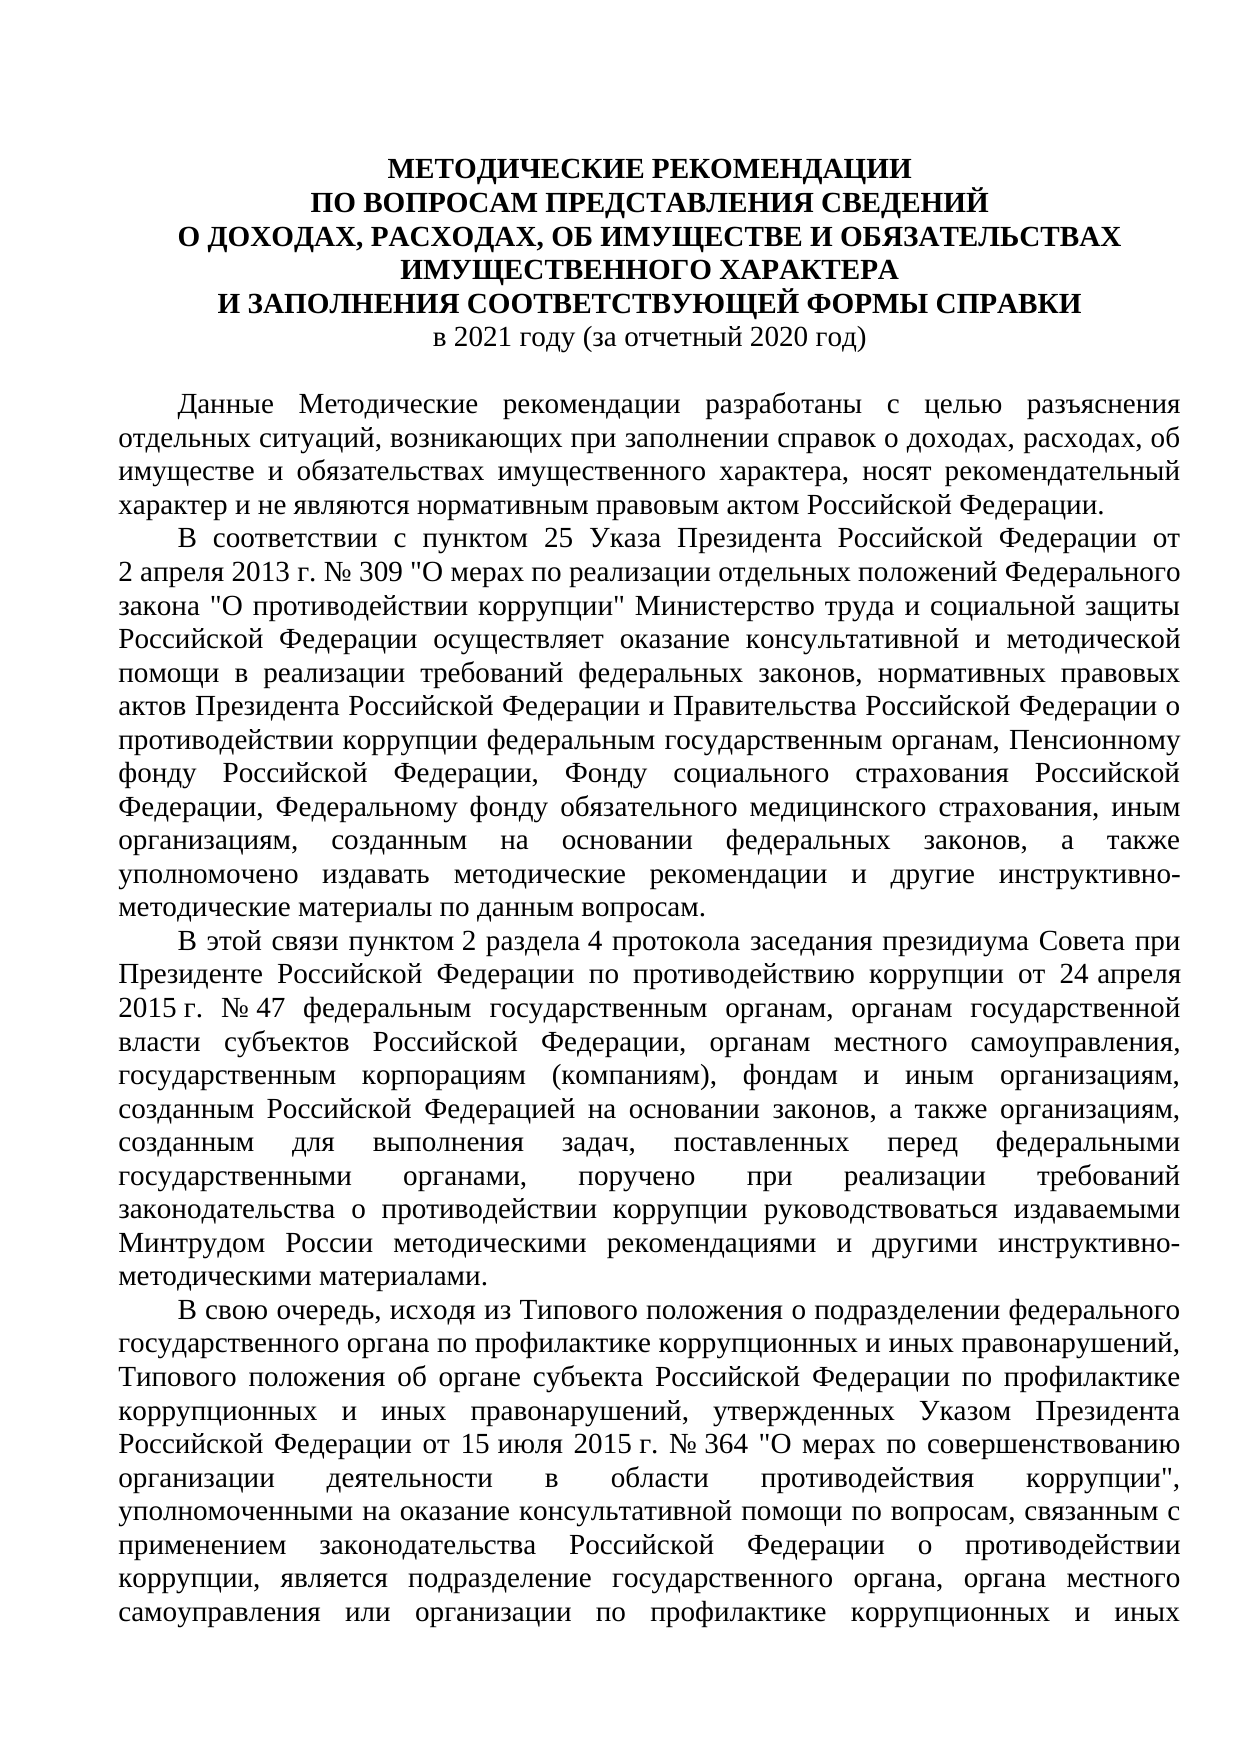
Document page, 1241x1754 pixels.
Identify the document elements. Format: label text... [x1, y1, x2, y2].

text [118, 1292, 1181, 1627]
text В соответствии с пунктом 25 Указа Президента Российской Федерации от 2 апреля 2013 г. № 309 "О мерах по реализации отдельных положений Федерального закона "О противодействии коррупции" Министерство труда и социальной защиты Российской Федерации осуществляет оказание консультативной и методической помощи в реализации требований федеральных законов, нормативных правовых актов Президента Российской Федерации и Правительства Российской Федерации о противодействии коррупции федеральным государственным органам, Пенсионному фонду Российской Федерации, Фонду социального страхования Российской Федерации, Федеральному фонду обязательного медицинского страхования, иным организациям, созданным на основании федеральных законов, а также уполномочено издавать методические рекомендации и другие инструктивно-методические материалы по данным вопросам. [118, 521, 1181, 923]
text в 2021 году (за отчетный 2020 год) [118, 319, 1181, 353]
text МЕТОДИЧЕСКИЕ РЕКОМЕНДАЦИИ [118, 152, 1181, 185]
text О ДОХОДАХ, РАСХОДАХ, ОБ ИМУЩЕСТВЕ И ОБЯЗАТЕЛЬСТВАХ ИМУЩЕСТВЕННОГО ХАРАКТЕРА [118, 219, 1181, 286]
text И ЗАПОЛНЕНИЯ СООТВЕТСТВУЮЩЕЙ ФОРМЫ СПРАВКИ [118, 286, 1181, 319]
text ПО ВОПРОСАМ ПРЕДСТАВЛЕНИЯ СВЕДЕНИЙ [118, 185, 1181, 219]
text Данные Методические рекомендации разработаны с целью разъяснения отдельных ситуаций, возникающих при заполнении справок о доходах, расходах, об имуществе и обязательствах имущественного характера, носят рекомендательный характер и не являются нормативным правовым актом Российской Федерации. [118, 386, 1181, 521]
text В этой связи пунктом 2 раздела 4 протокола заседания президиума Совета при Президенте Российской Федерации по противодействию коррупции от 24 апреля 2015 г. № 47 федеральным государственным органам, органам государственной власти субъектов Российской Федерации, органам местного самоуправления, государственным корпорациям (компаниям), фондам и иным организациям, созданным Российской Федерацией на основании законов, а также организациям, созданным для выполнения задач, поставленных перед федеральными государственными органами, поручено при реализации требований законодательства о противодействии коррупции руководствоваться издаваемыми Минтрудом России методическими рекомендациями и другими инструктивно-методическими материалами. [118, 923, 1181, 1292]
